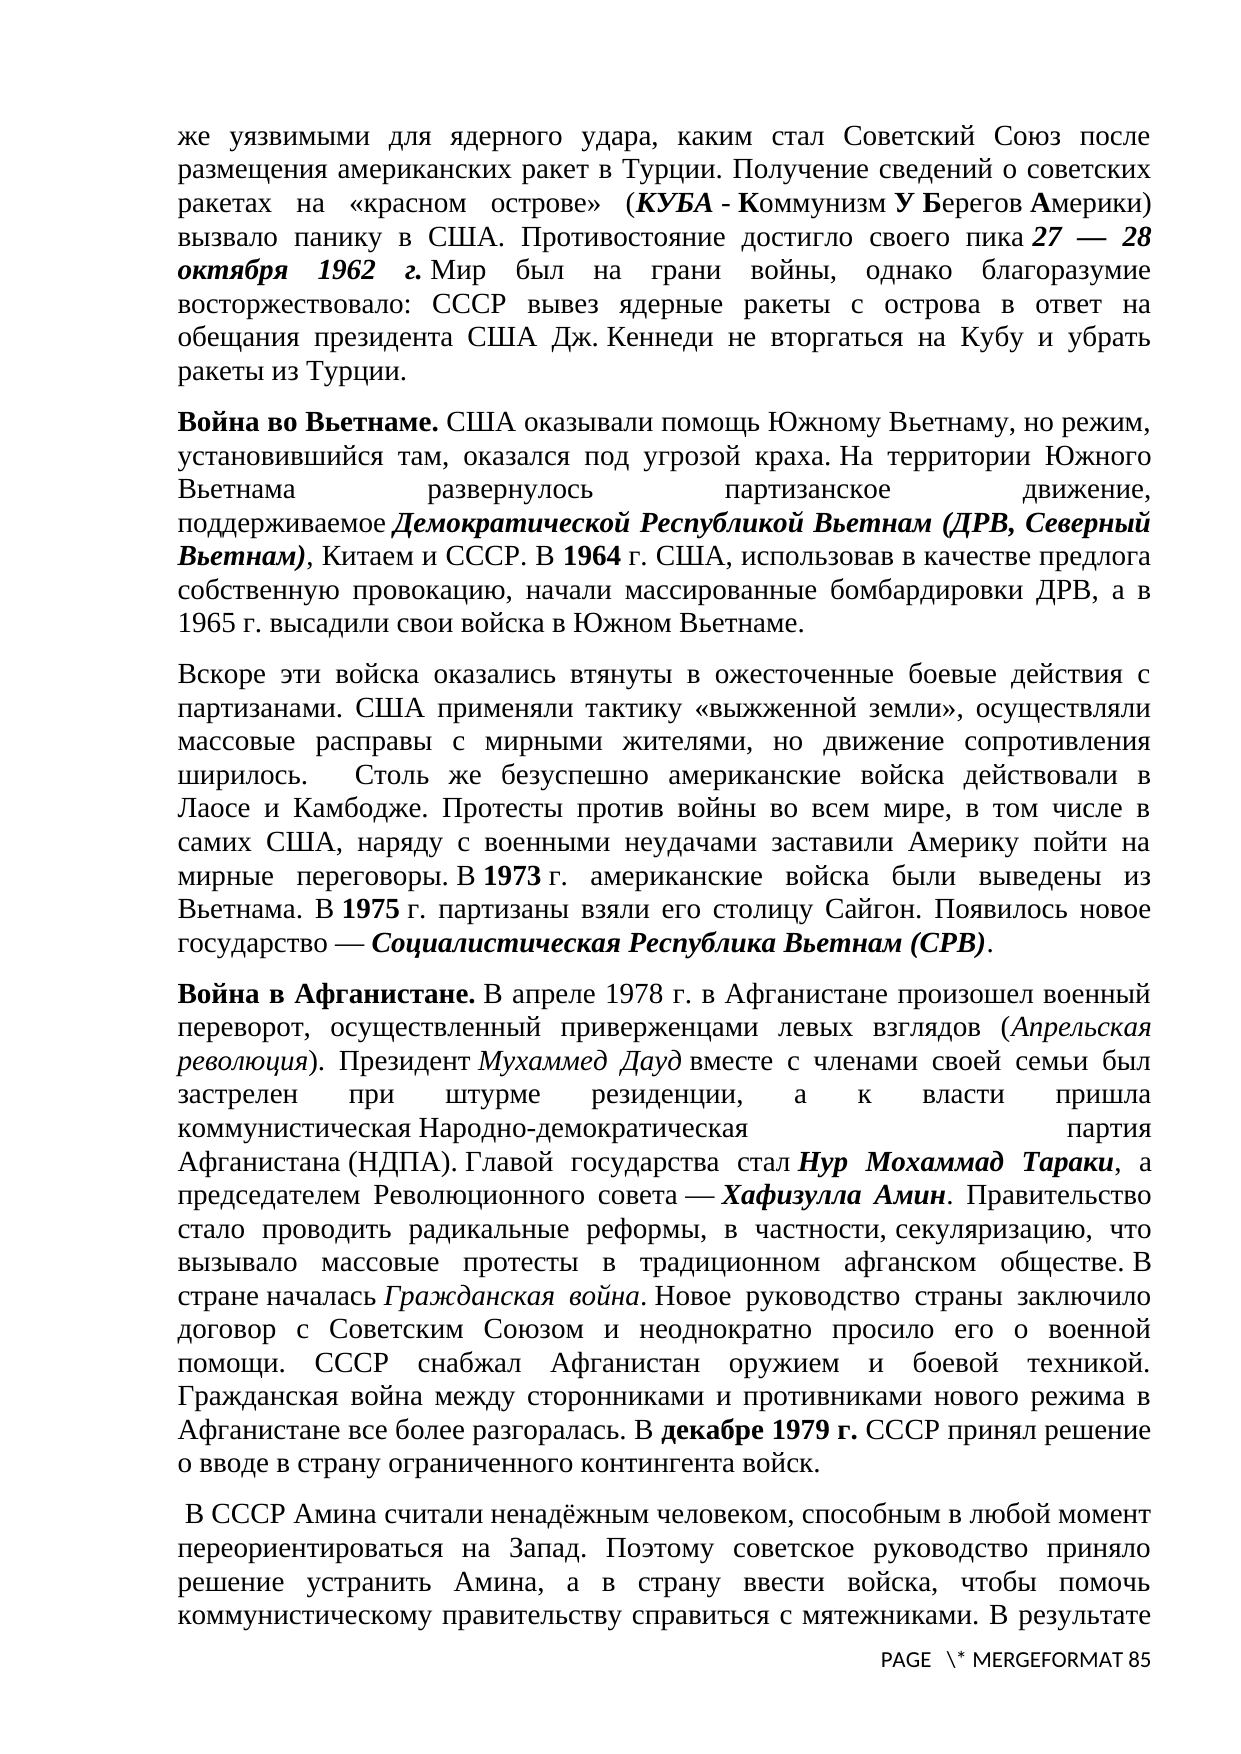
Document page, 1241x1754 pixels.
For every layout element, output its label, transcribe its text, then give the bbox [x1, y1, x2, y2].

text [177, 1497, 1152, 1631]
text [177, 118, 1152, 386]
text Вскоре эти войска оказались втянуты в ожесточенные боевые действия с партизанами. США применяли тактику «выжженной земли», осуществляли массовые расправы с мирными жителями, но движение сопротивления ширилось. Столь же безуспешно американские войска действовали в Лаосе и Камбодже. Протесты против войны во всем мире, в том числе в самих США, наряду с военными неудачами заставили Америку пойти на мирные переговоры. В 1973 г. американские войска были выведены из Вьетнама. В 1975 г. партизаны взяли его столицу Сайгон. Появилось новое государство — Социалистическая Республика Вьетнам (СРВ). [177, 656, 1152, 958]
text Война во Вьетнаме. США оказывали помощь Южному Вьетнаму, но режим, установившийся там, оказался под угрозой краха. На территории Южного Вьетнама развернулось партизанское движение, поддерживаемое Демократической Республикой Вьетнам (ДРВ, Северный Вьетнам), Китаем и СССР. В 1964 г. США, использовав в качестве предлога собственную провокацию, начали массированные бомбардировки ДРВ, а в 1965 г. высадили свои войска в Южном Вьетнаме. [177, 404, 1152, 639]
text Война в Афганистане. В апреле 1978 г. в Афганистане произошел военный переворот, осуществленный приверженцами левых взглядов (Апрельская революция). Президент Мухаммед Дауд вместе с членами своей семьи был застрелен при штурме резиденции, а к власти пришла коммунистическая Народно-демократическая партия Афганистана (НДПА). Главой государства стал Нур Мохаммад Тараки, а председателем Революционного совета — Хафизулла Амин. Правительство стало проводить радикальные реформы, в частности, секуляризацию, что вызывало массовые протесты в традиционном афганском обществе. В стране началась Гражданская война. Новое руководство страны заключило договор с Советским Союзом и неоднократно просило его о военной помощи. СССР снабжал Афганистан оружием и боевой техникой. Гражданская война между сторонниками и противниками нового режима в Афганистане все более разгоралась. В декабре 1979 г. СССР принял решение о вводе в страну ограниченного контингента войск. [177, 976, 1152, 1479]
